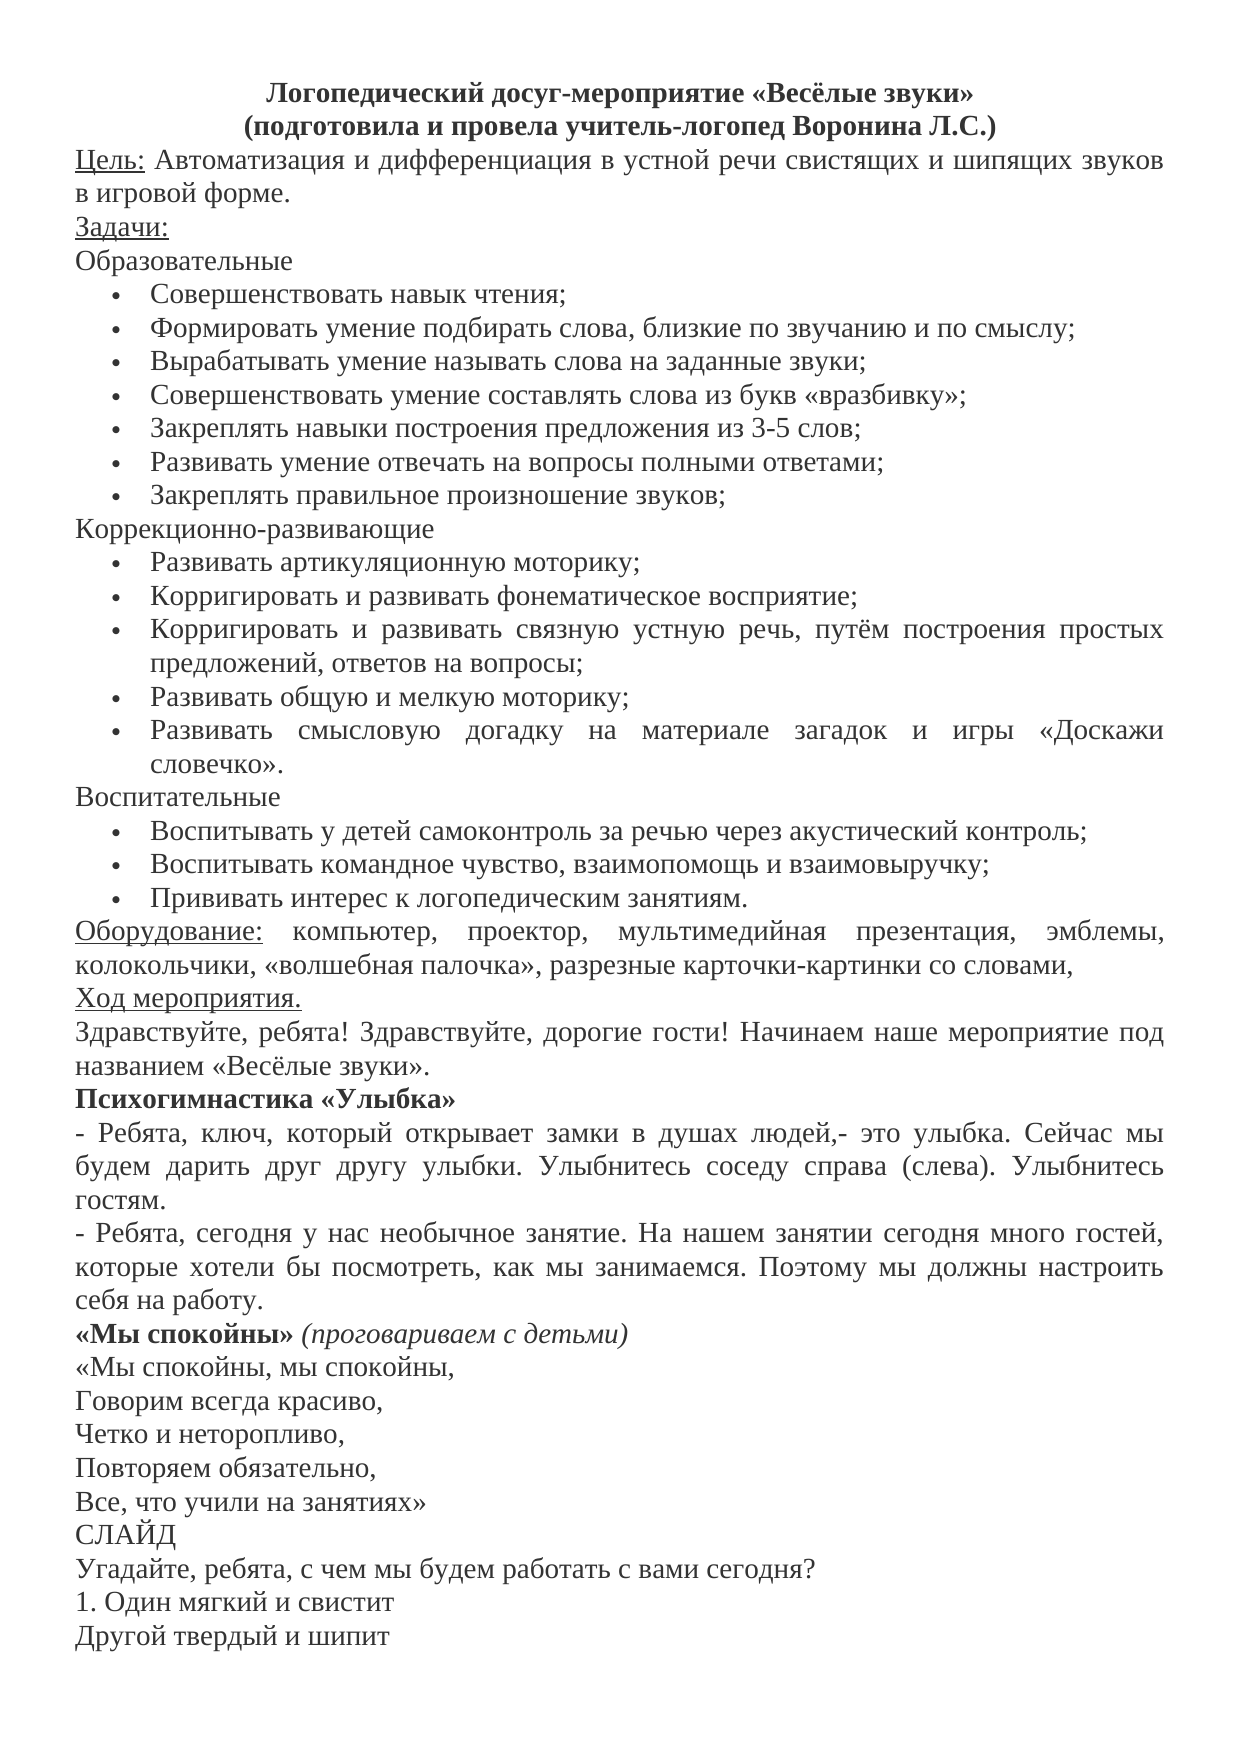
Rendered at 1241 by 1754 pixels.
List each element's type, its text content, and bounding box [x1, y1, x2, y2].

text Цель: Автоматизация и дифференциация в устной речи свистящих и шипящих звуков в игровой форме. [75, 142, 1165, 209]
list Развивать умение отвечать на вопросы полными ответами; [112, 444, 1165, 477]
text Образовательные [75, 243, 1165, 276]
list Формировать умение подбирать слова, близкие по звучанию и по смыслу; [112, 310, 1165, 343]
text - Ребята, ключ, который открывает замки в душах людей,- это улыбка. Сейчас мы будем дарить друг другу улыбки. Улыбнитесь соседу справа (слева). Улыбнитесь гостям. [75, 1115, 1165, 1215]
text Задачи: [75, 209, 1165, 243]
text «Мы спокойны» (проговариваем с детьми) [75, 1316, 1165, 1349]
list Развивать общую и мелкую моторику; [112, 679, 1165, 712]
list Совершенствовать умение составлять слова из букв «вразбивку»; [112, 377, 1165, 410]
text Логопедический досуг-мероприятие «Весёлые звуки» [75, 75, 1165, 108]
text Коррекционно-развивающие [75, 511, 1165, 544]
text СЛАЙД [75, 1517, 1165, 1551]
list Корригировать и развивать фонематическое восприятие; [112, 578, 1165, 612]
text «Мы спокойны, мы спокойны, [75, 1349, 1165, 1383]
list Закреплять правильное произношение звуков; [112, 477, 1165, 511]
text Четко и неторопливо, [75, 1417, 1165, 1450]
text Все, что учили на занятиях» [75, 1484, 1165, 1517]
text 1. Один мягкий и свистит [75, 1584, 1165, 1618]
text Психогимнастика «Улыбка» [75, 1081, 1165, 1115]
text Оборудование: компьютер, проектор, мультимедийная презентация, эмблемы, колокольчики, «волшебная палочка», разрезные карточки-картинки со словами, [75, 913, 1165, 981]
text Другой твердый и шипит [75, 1618, 1165, 1651]
list Совершенствовать навык чтения; [112, 276, 1165, 310]
text Здравствуйте, ребята! Здравствуйте, дорогие гости! Начинаем наше мероприятие под названием «Весёлые звуки». [75, 1014, 1165, 1081]
text Угадайте, ребята, с чем мы будем работать с вами сегодня? [75, 1551, 1165, 1584]
list Прививать интерес к логопедическим занятиям. [112, 880, 1165, 913]
text Говорим всегда красиво, [75, 1383, 1165, 1417]
text Повторяем обязательно, [75, 1450, 1165, 1484]
list Корригировать и развивать связную устную речь, путём построения простых предложений, ответов на вопросы; [112, 612, 1165, 679]
text (подготовила и провела учитель-логопед Воронина Л.С.) [75, 108, 1165, 142]
list Развивать артикуляционную моторику; [112, 544, 1165, 578]
list Вырабатывать умение называть слова на заданные звуки; [112, 343, 1165, 377]
list Развивать смысловую догадку на материале загадок и игры «Доскажи словечко». [112, 712, 1165, 779]
text - Ребята, сегодня у нас необычное занятие. На нашем занятии сегодня много гостей, которые хотели бы посмотреть, как мы занимаемся. Поэтому мы должны настроить себя на работу. [75, 1215, 1165, 1316]
list Воспитывать у детей самоконтроль за речью через акустический контроль; [112, 813, 1165, 846]
text Воспитательные [75, 779, 1165, 813]
list Закреплять навыки построения предложения из 3-5 слов; [112, 410, 1165, 444]
text Ход мероприятия. [75, 981, 1165, 1014]
list Воспитывать командное чувство, взаимопомощь и взаимовыручку; [112, 846, 1165, 880]
